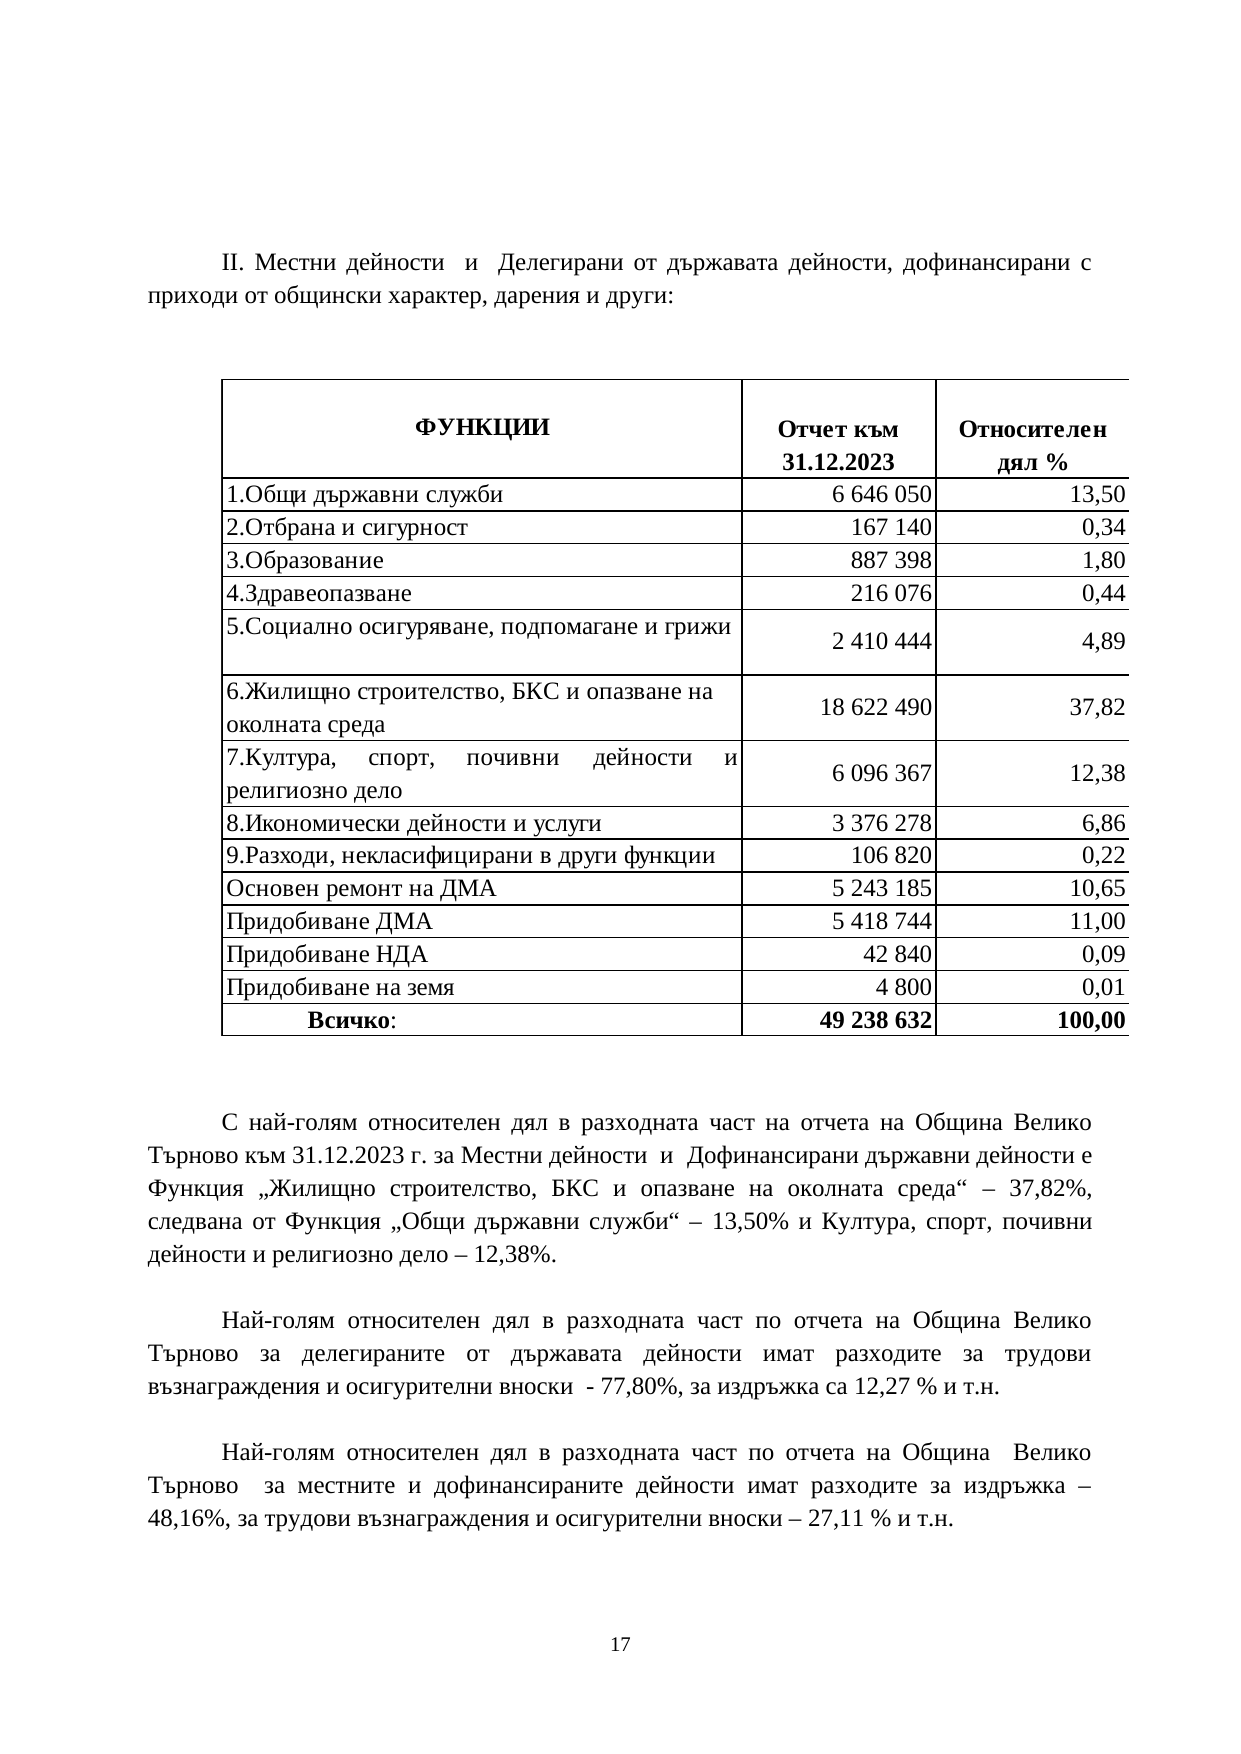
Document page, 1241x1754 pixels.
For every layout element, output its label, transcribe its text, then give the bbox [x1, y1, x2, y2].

text Най-голям относителен дял в разходната част по отчета на Община Велико Търново за местните и дофинансираните дейности имат разходите за издръжка – 48,16%, за трудови възнаграждения и осигурителни вноски – 27,11 % и т.н. [148, 1437, 1092, 1532]
text С най-голям относителен дял в разходната част на отчета на Община Велико Търново към 31.12.2023 г. за Местни дейности и Дофинансирани държавни дейности е Функция „Жилищно строителство, БКС и опазване на околната среда“ – 37,82%, следвана от Функция „Общи държавни служби“ – 13,50% и Култура, спорт, почивни дейности и религиозно дело – 12,38%. [148, 1107, 1092, 1267]
text Най-голям относителен дял в разходната част по отчета на Община Велико Търново за делегираните от държавата дейности имат разходите за трудови възнаграждения и осигурителни вноски - 77,80%, за издръжка са 12,27 % и т.н. [148, 1305, 1092, 1399]
text ІІ. Местни дейности и Делегирани от държавата дейности, дофинансирани с приходи от общински характер, дарения и други: [148, 247, 1092, 308]
